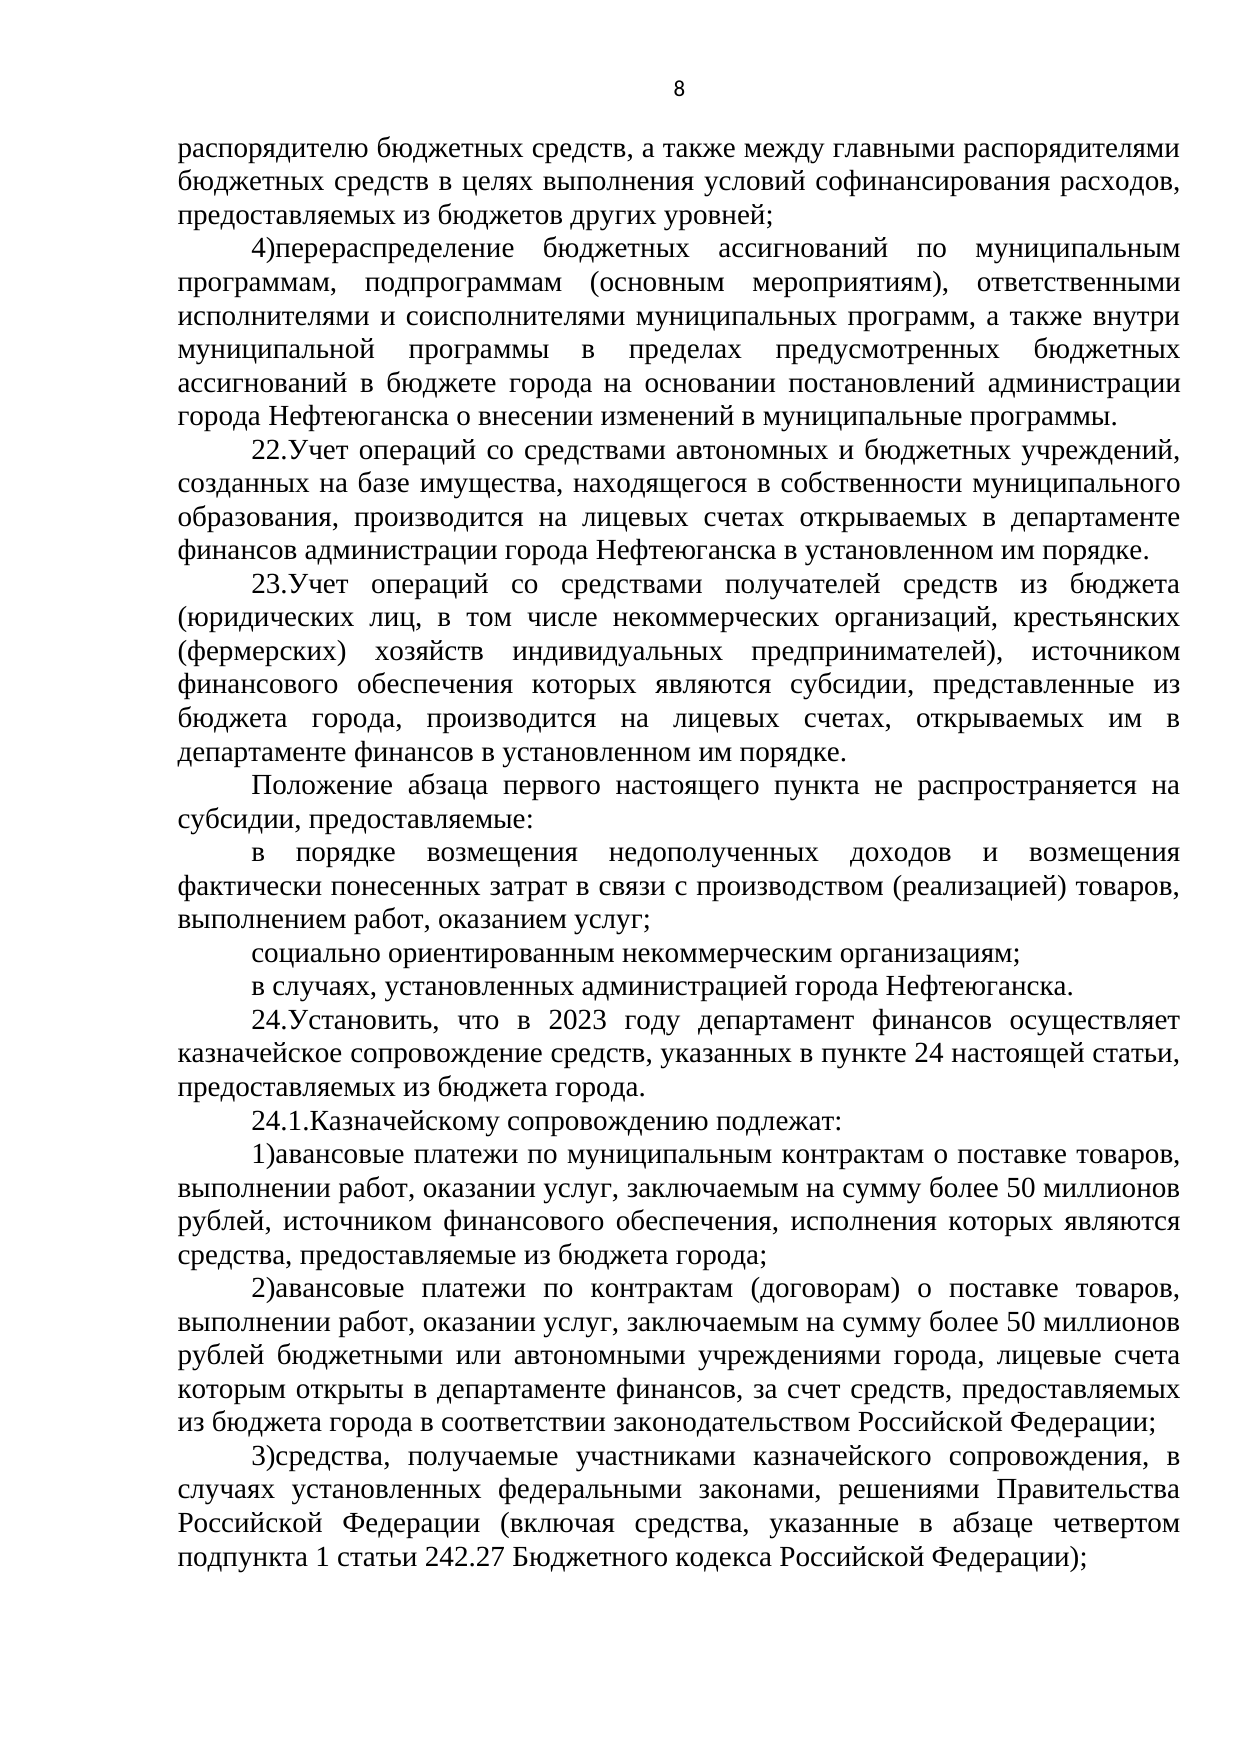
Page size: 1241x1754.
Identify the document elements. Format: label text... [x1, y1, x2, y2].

text в порядке возмещения недополученных доходов и возмещения фактически понесенных затрат в связи с производством (реализацией) товаров, выполнением работ, оказанием услуг; [177, 834, 1181, 935]
text 22.Учет операций со средствами автономных и бюджетных учреждений, созданных на базе имущества, находящегося в собственности муниципального образования, производится на лицевых счетах открываемых в департаменте финансов администрации города Нефтеюганска в установленном им порядке. [177, 432, 1181, 566]
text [177, 130, 1181, 231]
text 2)авансовые платежи по контрактам (договорам) о поставке товаров, выполнении работ, оказании услуг, заключаемым на сумму более 50 миллионов рублей бюджетными или автономными учреждениями города, лицевые счета которым открыты в департаменте финансов, за счет средств, предоставляемых из бюджета города в соответствии законодательством Российской Федерации; [177, 1270, 1181, 1438]
text 24.Установить, что в 2023 году департамент финансов осуществляет казначейское сопровождение средств, указанных в пункте 24 настоящей статьи, предоставляемых из бюджета города. [177, 1002, 1181, 1103]
text в случаях, установленных администрацией города Нефтеюганска. [177, 968, 1181, 1002]
text 3)средства, получаемые участниками казначейского сопровождения, в случаях установленных федеральными законами, решениями Правительства Российской Федерации (включая средства, указанные в абзаце четвертом подпункта 1 статьи 242.27 Бюджетного кодекса Российской Федерации); [177, 1438, 1181, 1572]
text 23.Учет операций со средствами получателей средств из бюджета (юридических лиц, в том числе некоммерческих организаций, крестьянских (фермерских) хозяйств индивидуальных предпринимателей), источником финансового обеспечения которых являются субсидии, представленные из бюджета города, производится на лицевых счетах, открываемых им в департаменте финансов в установленном им порядке. [177, 566, 1181, 767]
text Положение абзаца первого настоящего пункта не распространяется на субсидии, предоставляемые: [177, 767, 1181, 834]
text 4)перераспределение бюджетных ассигнований по муниципальным программам, подпрограммам (основным мероприятиям), ответственными исполнителями и соисполнителями муниципальных программ, а также внутри муниципальной программы в пределах предусмотренных бюджетных ассигнований в бюджете города на основании постановлений администрации города Нефтеюганска о внесении изменений в муниципальные программы. [177, 231, 1181, 432]
text 1)авансовые платежи по муниципальным контрактам о поставке товаров, выполнении работ, оказании услуг, заключаемым на сумму более 50 миллионов рублей, источником финансового обеспечения, исполнения которых являются средства, предоставляемые из бюджета города; [177, 1136, 1181, 1270]
text социально ориентированным некоммерческим организациям; [177, 935, 1181, 968]
text 24.1.Казначейскому сопровождению подлежат: [177, 1103, 1181, 1136]
